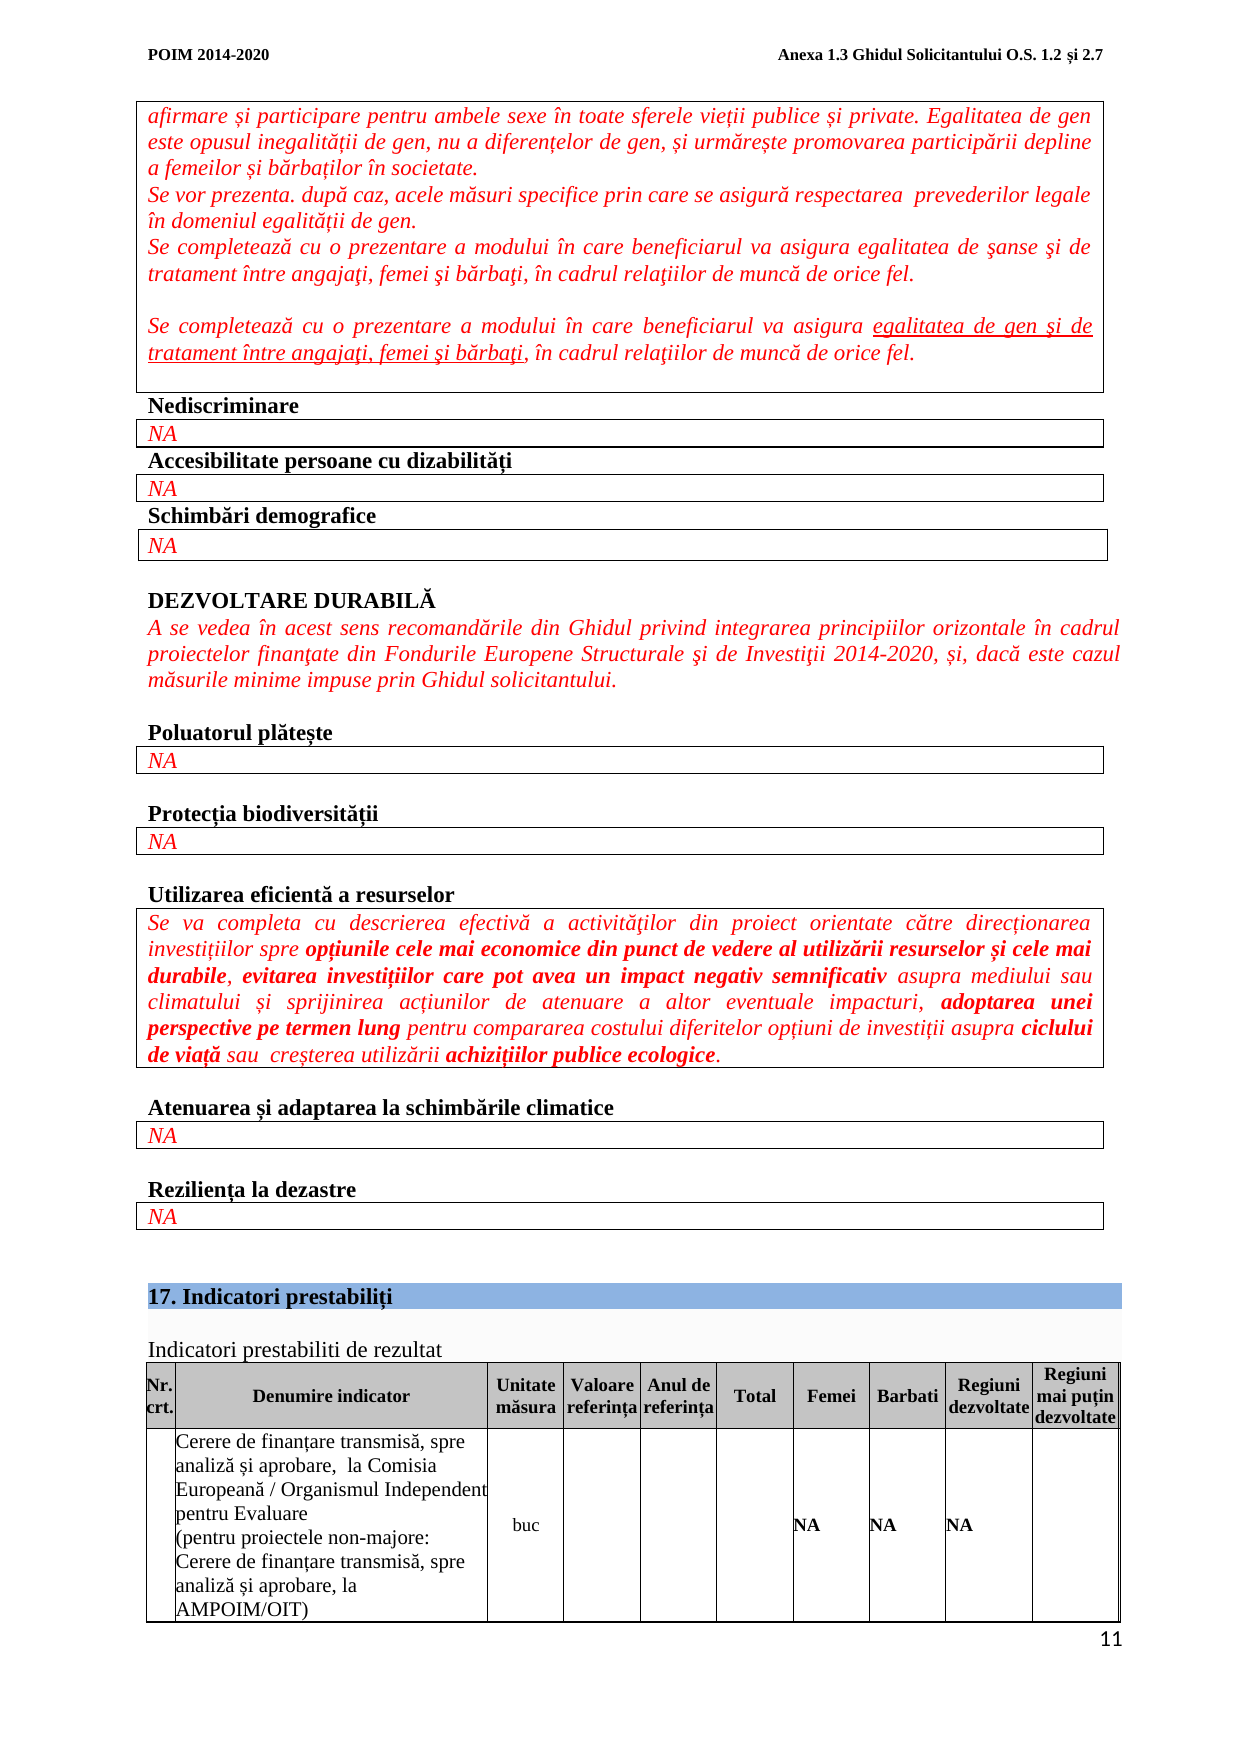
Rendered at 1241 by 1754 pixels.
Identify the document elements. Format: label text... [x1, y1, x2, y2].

table_cell [717, 1429, 793, 1621]
table_cell [564, 1429, 640, 1621]
text Schimbări demografice [148, 502, 1122, 528]
table_header Unitate măsura [488, 1363, 563, 1428]
table_header Denumire indicator [176, 1363, 487, 1428]
text Reziliența la dezastre [148, 1176, 1122, 1202]
subtitle 17. Indicatori prestabiliți [148, 1283, 1122, 1309]
text Nediscriminare [148, 393, 1122, 419]
table_cell NA [946, 1429, 1032, 1621]
table_cell buc [488, 1429, 563, 1621]
table_header NA [137, 828, 1103, 854]
table_header Nr. crt. [147, 1363, 175, 1428]
table_cell Cerere de finanțare transmisă, spre analiză și aprobare, la Comisia Europeană / Organismul Independent pentru Evaluare (pentru proiectele non-majore: Cerere de finanțare transmisă, spre analiză și aprobare, la AMPOIM/OIT) [176, 1429, 487, 1621]
table_header NA [137, 1122, 1103, 1148]
text Utilizarea eficientă a resurselor [148, 882, 1122, 908]
table_cell [641, 1429, 716, 1621]
text A se vedea în acest sens recomandările din Ghidul privind integrarea principiilor orizontale în cadrul proiectelor finanţate din Fondurile Europene Structurale şi de Investiţii 2014-2020, și, dacă este cazul măsurile minime impuse prin Ghidul solicitantului. [148, 614, 1122, 693]
table_cell [1033, 1429, 1118, 1621]
table_header Anul de referința [641, 1363, 716, 1428]
text Accesibilitate persoane cu dizabilități [148, 447, 1122, 474]
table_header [137, 102, 1103, 392]
table_header Se va completa cu descrierea efectivă a activităţilor din proiect orientate către direcționarea investițiilor spre opțiunile cele mai economice din punct de vedere al utilizării resurselor și cele mai durabile, evitarea investițiilor care pot avea un impact negativ semnificativ asupra mediului sau climatului și sprijinirea acțiunilor de atenuare a altor eventuale impacturi, adoptarea unei perspective pe termen lung pentru compararea costului diferitelor opțiuni de investiții asupra ciclului de viață sau creșterea utilizării achizițiilor publice ecologice. [137, 909, 1103, 1067]
table_header Regiuni mai puțin dezvoltate [1033, 1363, 1118, 1428]
table_header Total [717, 1363, 793, 1428]
text DEZVOLTARE DURABILĂ [148, 587, 1122, 614]
table_header NA [137, 1203, 1103, 1229]
table_header Regiuni dezvoltate [946, 1363, 1032, 1428]
table_cell NA [870, 1429, 945, 1621]
table_cell NA [794, 1429, 869, 1621]
text Atenuarea și adaptarea la schimbările climatice [148, 1094, 1122, 1121]
text Protecția biodiversității [148, 800, 1122, 827]
table_cell [147, 1429, 175, 1621]
table_header NA [137, 475, 1103, 501]
table_header Femei [794, 1363, 869, 1428]
text Indicatori prestabiliti de rezultat [148, 1336, 1122, 1362]
table_header Valoare referința [564, 1363, 640, 1428]
table_header NA [137, 420, 1103, 446]
text Poluatorul plătește [148, 719, 1122, 746]
text NA [139, 530, 1107, 560]
table_header NA [137, 747, 1103, 773]
table_header Barbati [870, 1363, 945, 1428]
